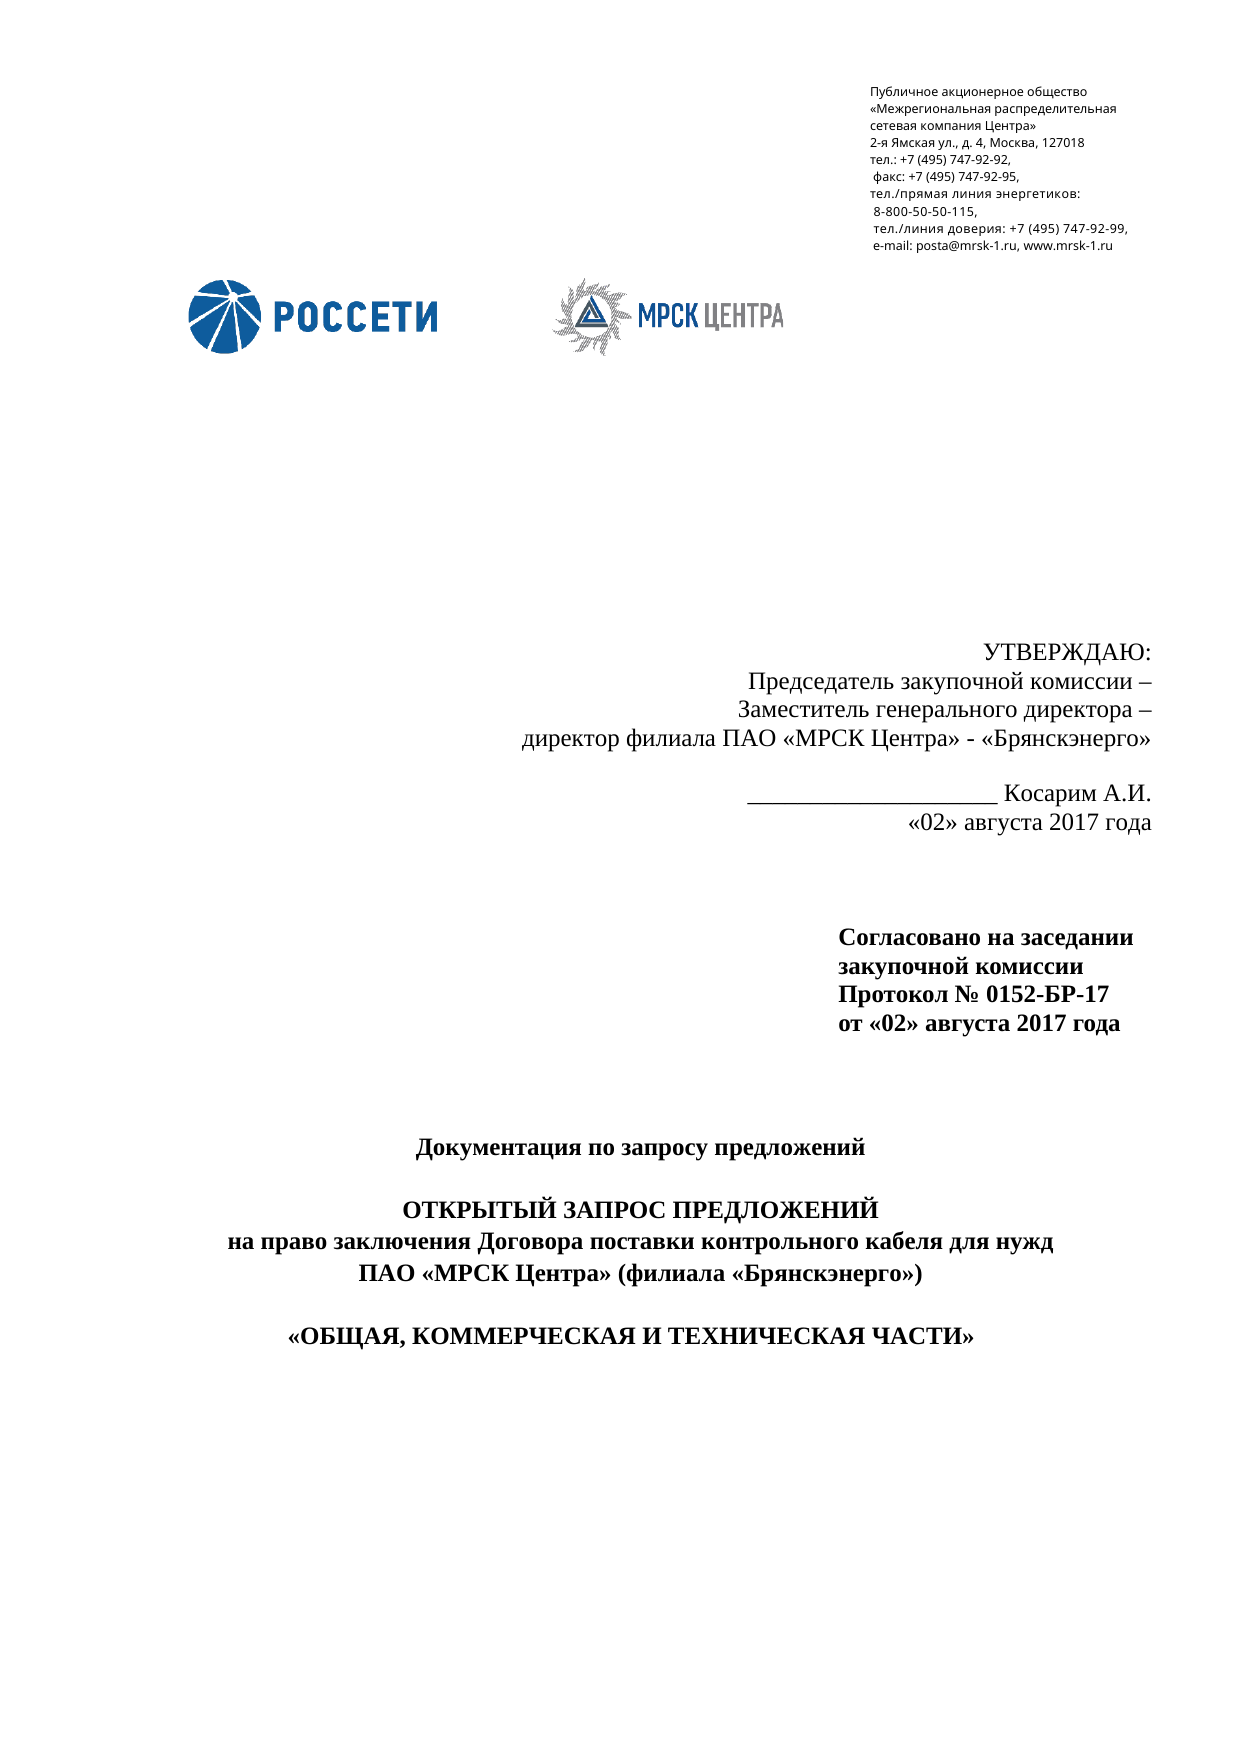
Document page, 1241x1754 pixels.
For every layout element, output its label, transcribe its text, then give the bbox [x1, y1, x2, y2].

text Документация по запросу предложений [129, 1132, 1152, 1161]
text директор филиала ПАО «МРСК Центра» - «Брянскэнерго» [129, 723, 1152, 752]
text Председатель закупочной комиссии – [129, 666, 1152, 694]
text ____________________ Косарим А.И. [129, 778, 1152, 807]
text от «02» августа 2017 года [838, 1008, 1152, 1037]
text «ОБЩАЯ, КОММЕРЧЕСКАЯ и техническая ЧАСТИ» [73, 1321, 1183, 1350]
text на право заключения Договора поставки контрольного кабеля для нужд ПАО «МРСК Центра» (филиала «Брянскэнерго») [129, 1226, 1152, 1287]
text Заместитель генерального директора – [129, 694, 1152, 723]
text закупочной комиссии [838, 951, 1152, 979]
picture [188, 278, 784, 356]
text ОТКРЫТЫЙ ЗАПРОС ПРЕДЛОЖЕНИЙ [129, 1195, 1152, 1224]
text Протокол № 0152-БР-17 [838, 979, 1152, 1008]
text УТВЕРЖДАЮ: [720, 637, 1152, 666]
text Согласовано на заседании [838, 922, 1152, 951]
text «02» августа 2017 года [129, 807, 1152, 836]
